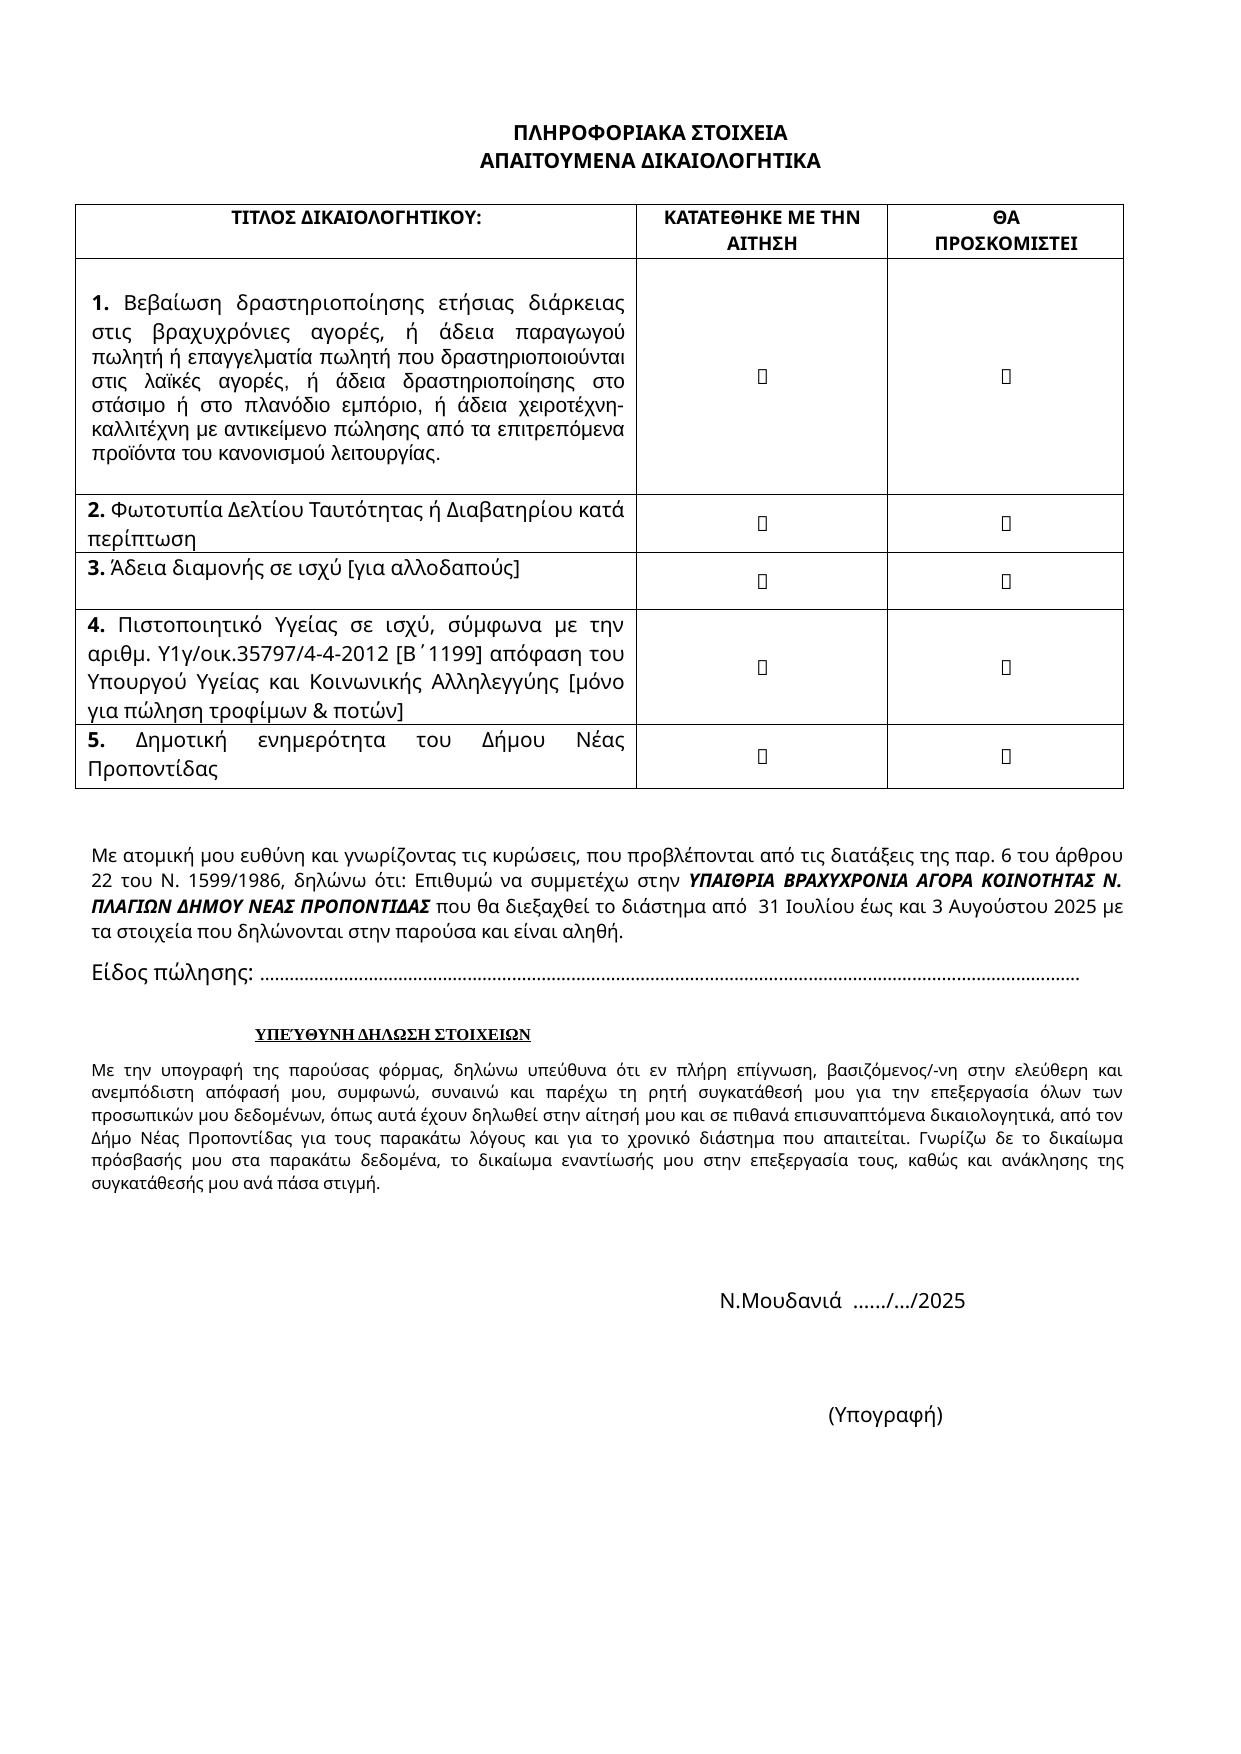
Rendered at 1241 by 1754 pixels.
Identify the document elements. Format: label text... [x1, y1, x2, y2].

table_cell 4. Πιστοποιητικό Υγείας σε ισχύ, σύμφωνα με την αριθμ. Υ1γ/οικ.35797/4-4-2012 [Β΄1199] απόφαση του Υπουργού Υγείας και Κοινωνικής Αλληλεγγύης [μόνο για πώληση τροφίμων & ποτών] [76, 610, 636, 724]
table_cell  [637, 259, 887, 494]
text Ν.Μουδανιά ....../…/2025 [179, 1286, 1121, 1315]
table_cell  [888, 610, 1123, 724]
table_cell  [637, 553, 887, 609]
table_header ΘΑ ΠΡΟΣΚΟΜΙΣΤΕΙ [888, 205, 1123, 258]
table_cell  [888, 259, 1123, 494]
table_cell  [888, 495, 1123, 552]
text ΑΠΑΙΤΟΥΜΕΝΑ ΔΙΚΑΙΟΛΟΓΗΤΙΚΑ [179, 147, 1121, 175]
text Με ατομική μου ευθύνη και γνωρίζοντας τις κυρώσεις, που προβλέπονται από τις διατάξεις της παρ. 6 του άρθρου 22 του Ν. 1599/1986, δηλώνω ότι: Επιθυμώ να συμμετέχω στην ΥΠΑΙΘΡΙΑ ΒΡΑΧΥΧΡΟΝΙΑ ΑΓΟΡΑ ΚΟΙΝΟΤΗΤΑΣ Ν. ΠΛΑΓΙΩΝ ΔΗΜΟΥ ΝΕΑΣ ΠΡΟΠΟΝΤΙΔΑΣ που θα διεξαχθεί το διάστημα από 31 Ιουλίου έως και 3 Αυγούστου 2025 με τα στοιχεία που δηλώνονται στην παρούσα και είναι αληθή. [91, 842, 1125, 944]
table_cell  [888, 725, 1123, 787]
table_cell  [637, 725, 887, 787]
table_cell 1. Βεβαίωση δραστηριοποίησης ετήσιας διάρκειας στις βραχυχρόνιες αγορές, ή άδεια παραγωγού πωλητή ή επαγγελματία πωλητή που δραστηριοποιούνται στις λαϊκές αγορές, ή άδεια δραστηριοποίησης στο στάσιμο ή στο πλανόδιο εμπόριο, ή άδεια χειροτέχνη-καλλιτέχνη με αντικείμενο πώλησης από τα επιτρεπόμενα προϊόντα του κανονισμού λειτουργίας. [76, 259, 636, 494]
table_header ΤΙΤΛΟΣ ΔΙΚΑΙΟΛΟΓΗΤΙΚΟΥ: [76, 205, 636, 258]
text ΠΛΗΡΟΦΟΡΙΑΚΑ ΣΤΟΙΧΕΙΑ [179, 118, 1121, 147]
text Είδος πώλησης: …………………………………………………………………………………………………………………………………………………. [91, 957, 1125, 986]
text (Υπογραφή) [704, 1400, 1121, 1428]
table_cell  [888, 553, 1123, 609]
table_cell 3. Άδεια διαμονής σε ισχύ [για αλλοδαπούς] [76, 553, 636, 609]
table_cell  [637, 495, 887, 552]
table_cell  [637, 610, 887, 724]
text Με την υπογραφή της παρούσας φόρμας, δηλώνω υπεύθυνα ότι εν πλήρη επίγνωση, βασιζόμενος/-νη στην ελεύθερη και ανεμπόδιστη απόφασή μου, συμφωνώ, συναινώ και παρέχω τη ρητή συγκατάθεσή μου για την επεξεργασία όλων των προσωπικών μου δεδομένων, όπως αυτά έχουν δηλωθεί στην αίτησή μου και σε πιθανά επισυναπτόμενα δικαιολογητικά, από τον Δήμο Νέας Προποντίδας για τους παρακάτω λόγους και για το χρονικό διάστημα που απαιτείται. Γνωρίζω δε το δικαίωμα πρόσβασής μου στα παρακάτω δεδομένα, το δικαίωμα εναντίωσής μου στην επεξεργασία τους, καθώς και ανάκλησης της συγκατάθεσής μου ανά πάσα στιγμή. [91, 1058, 1125, 1194]
table_header ΚΑΤΑΤΕΘΗΚΕ ΜΕ ΤΗΝ ΑΙΤΗΣΗ [637, 205, 887, 258]
table_cell 5. Δημοτική ενημερότητα του Δήμου Νέας Προποντίδας [76, 725, 636, 787]
table_cell 2. Φωτοτυπία Δελτίου Ταυτότητας ή Διαβατηρίου κατά περίπτωση [76, 495, 636, 552]
text ΥΠΕΎΘΥΝΗ ΔΗΛΩΣΗ ΣΤΟΙΧΕΙΩΝ [254, 1024, 1121, 1043]
